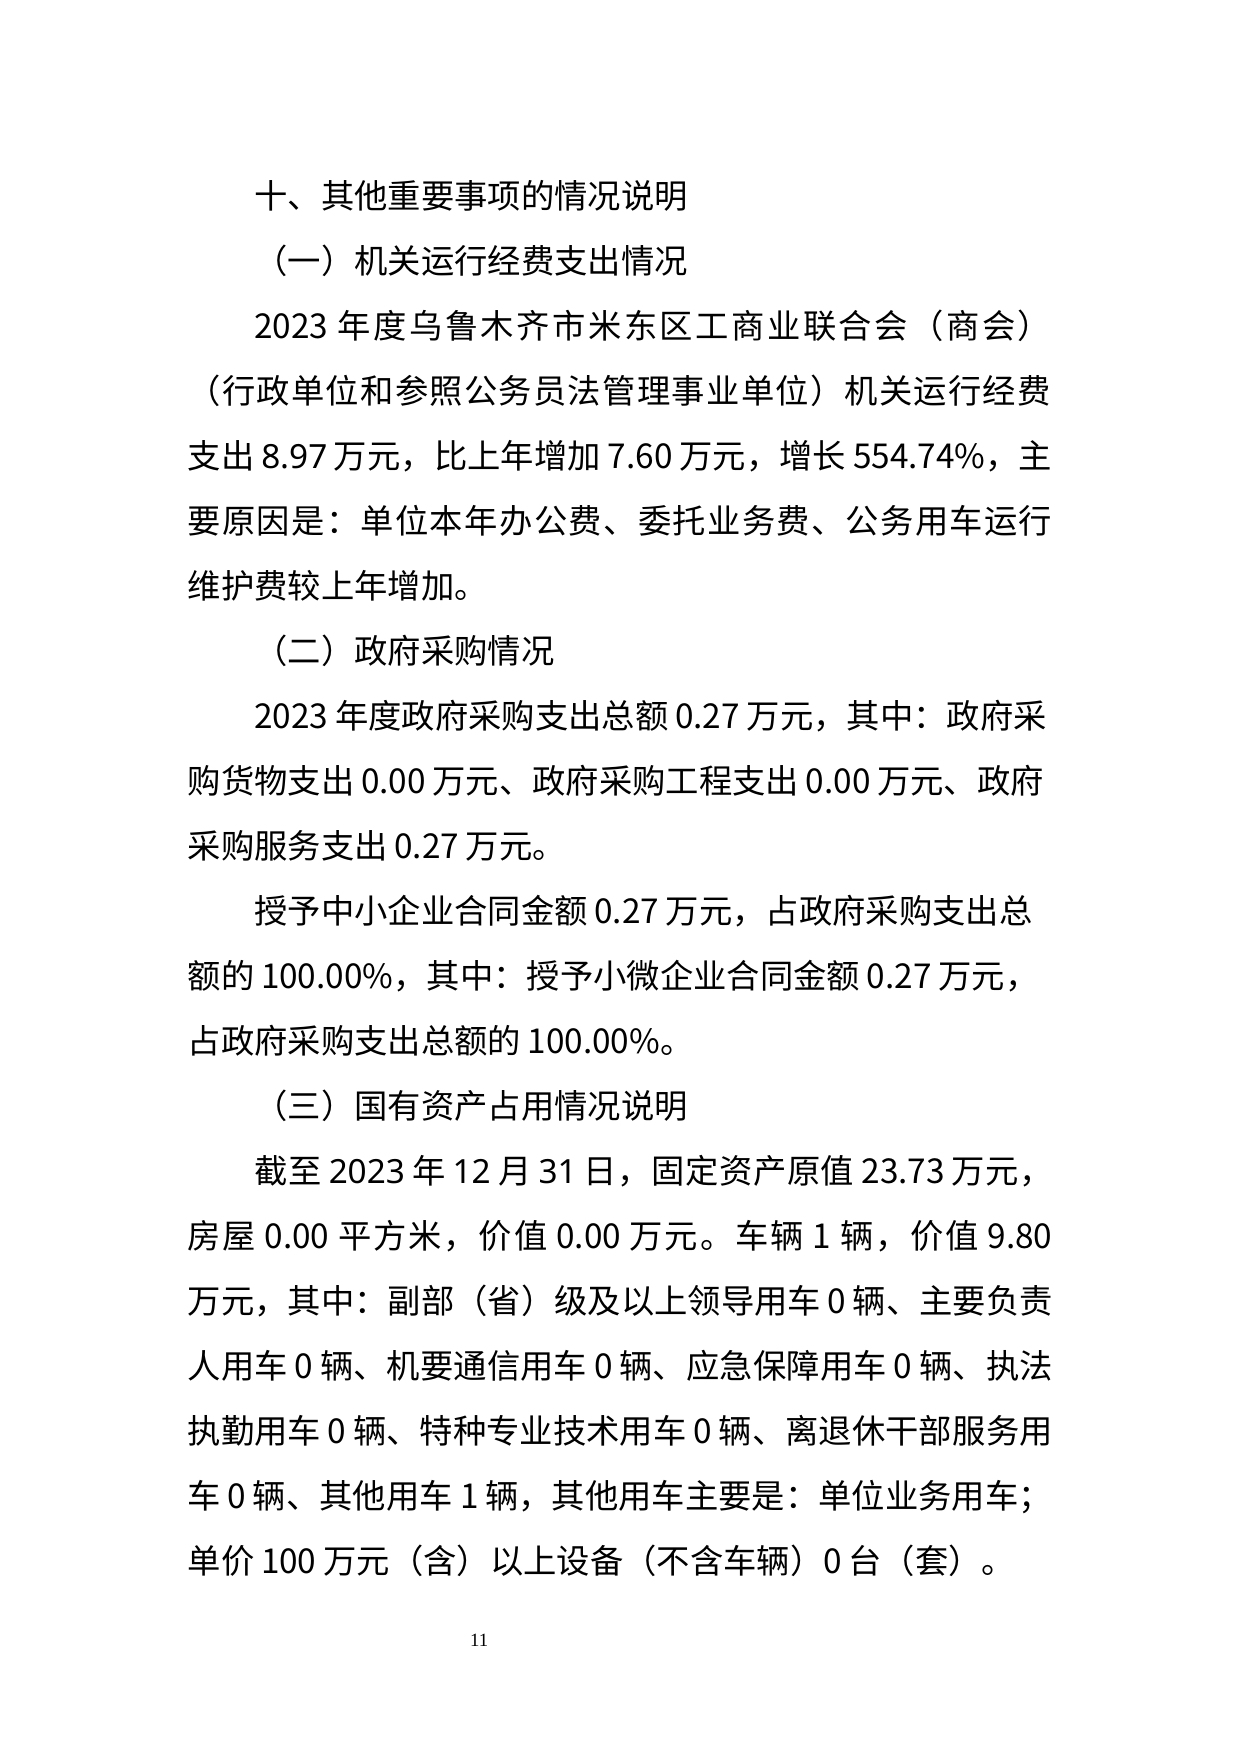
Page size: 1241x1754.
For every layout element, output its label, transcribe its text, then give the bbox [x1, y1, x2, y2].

text 截至2023年12月31日，固定资产原值23.73万元，房屋0.00平方米，价值0.00万元。车辆1辆，价值9.80万元，其中：副部（省）级及以上领导用车0辆、主要负责人用车0辆、机要通信用车0辆、应急保障用车0辆、执法执勤用车0辆、特种专业技术用车0辆、离退休干部服务用车0辆、其他用车1辆，其他用车主要是：单位业务用车；单价100万元（含）以上设备（不含车辆）0台（套）。 [187, 1137, 1053, 1592]
text 2023年度政府采购支出总额0.27万元，其中：政府采购货物支出0.00万元、政府采购工程支出0.00万元、政府采购服务支出0.27万元。 [187, 682, 1053, 877]
text 十、其他重要事项的情况说明 [187, 162, 1053, 227]
text 授予中小企业合同金额0.27万元，占政府采购支出总额的100.00%，其中：授予小微企业合同金额0.27万元，占政府采购支出总额的100.00%。 [187, 877, 1053, 1072]
text （一）机关运行经费支出情况 [187, 227, 1053, 292]
text （三）国有资产占用情况说明 [187, 1072, 1053, 1137]
text 2023年度乌鲁木齐市米东区工商业联合会（商会）（行政单位和参照公务员法管理事业单位）机关运行经费支出8.97万元，比上年增加7.60万元，增长554.74%，主要原因是：单位本年办公费、委托业务费、公务用车运行维护费较上年增加。 [187, 292, 1053, 617]
text （二）政府采购情况 [187, 617, 1053, 682]
